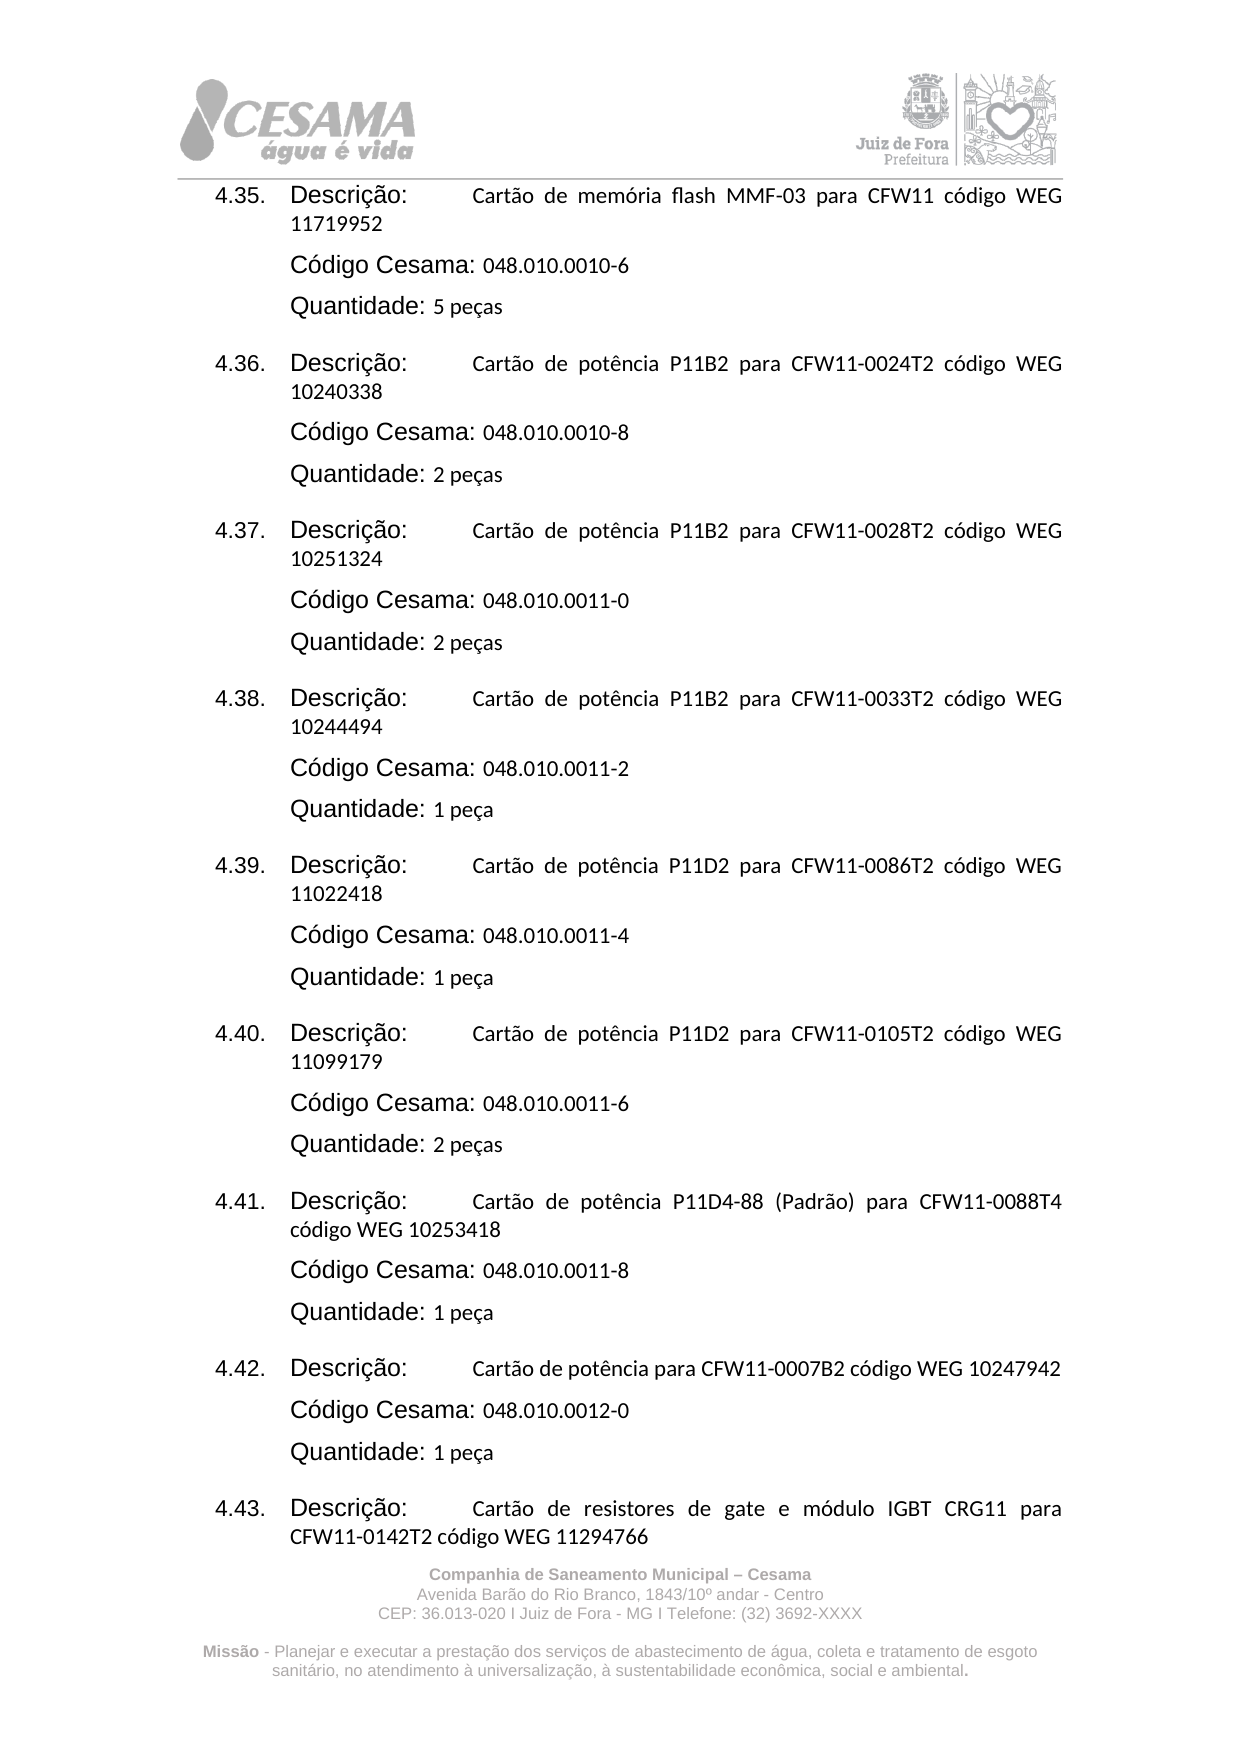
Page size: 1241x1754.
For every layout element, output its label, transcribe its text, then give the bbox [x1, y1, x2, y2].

list Descrição: Cartão de potência P11B2 para CFW11-0024T2 código WEG 10240338 [215, 348, 1063, 405]
text Código Cesama: 048.010.0010-8 [290, 417, 1063, 446]
list Descrição: Cartão de memória flash MMF-03 para CFW11 código WEG 11719952 [215, 180, 1063, 237]
text Código Cesama: 048.010.0011-8 [290, 1255, 1063, 1284]
text Quantidade: 2 peças [216, 627, 1063, 656]
text Quantidade: 1 peça [216, 1437, 1063, 1466]
text Código Cesama: 048.010.0010-6 [290, 250, 1063, 279]
text Quantidade: 1 peça [216, 962, 1063, 991]
list Descrição: Cartão de potência P11D2 para CFW11-0105T2 código WEG 11099179 [215, 1018, 1063, 1075]
text Código Cesama: 048.010.0011-4 [290, 920, 1063, 949]
list Descrição: Cartão de potência para CFW11-0007B2 código WEG 10247942 [215, 1353, 1063, 1382]
text Quantidade: 2 peças [216, 459, 1063, 488]
list Descrição: Cartão de resistores de gate e módulo IGBT CRG11 para CFW11-0142T2 código WEG 11294766 [215, 1493, 1063, 1550]
text Código Cesama: 048.010.0011-2 [290, 752, 1063, 782]
list Descrição: Cartão de potência P11D4-88 (Padrão) para CFW11-0088T4 código WEG 10253418 [215, 1186, 1063, 1243]
list Descrição: Cartão de potência P11D2 para CFW11-0086T2 código WEG 11022418 [215, 850, 1063, 908]
picture [177, 73, 1064, 180]
text Quantidade: 5 peças [216, 291, 1063, 321]
text Quantidade: 2 peças [216, 1129, 1063, 1158]
list Descrição: Cartão de potência P11B2 para CFW11-0033T2 código WEG 10244494 [215, 683, 1063, 740]
text Código Cesama: 048.010.0011-6 [290, 1088, 1063, 1117]
text Quantidade: 1 peça [216, 1297, 1063, 1326]
list Descrição: Cartão de potência P11B2 para CFW11-0028T2 código WEG 10251324 [215, 515, 1063, 572]
text Quantidade: 1 peça [216, 794, 1063, 823]
text Código Cesama: 048.010.0012-0 [290, 1395, 1063, 1424]
text Código Cesama: 048.010.0011-0 [290, 585, 1063, 614]
